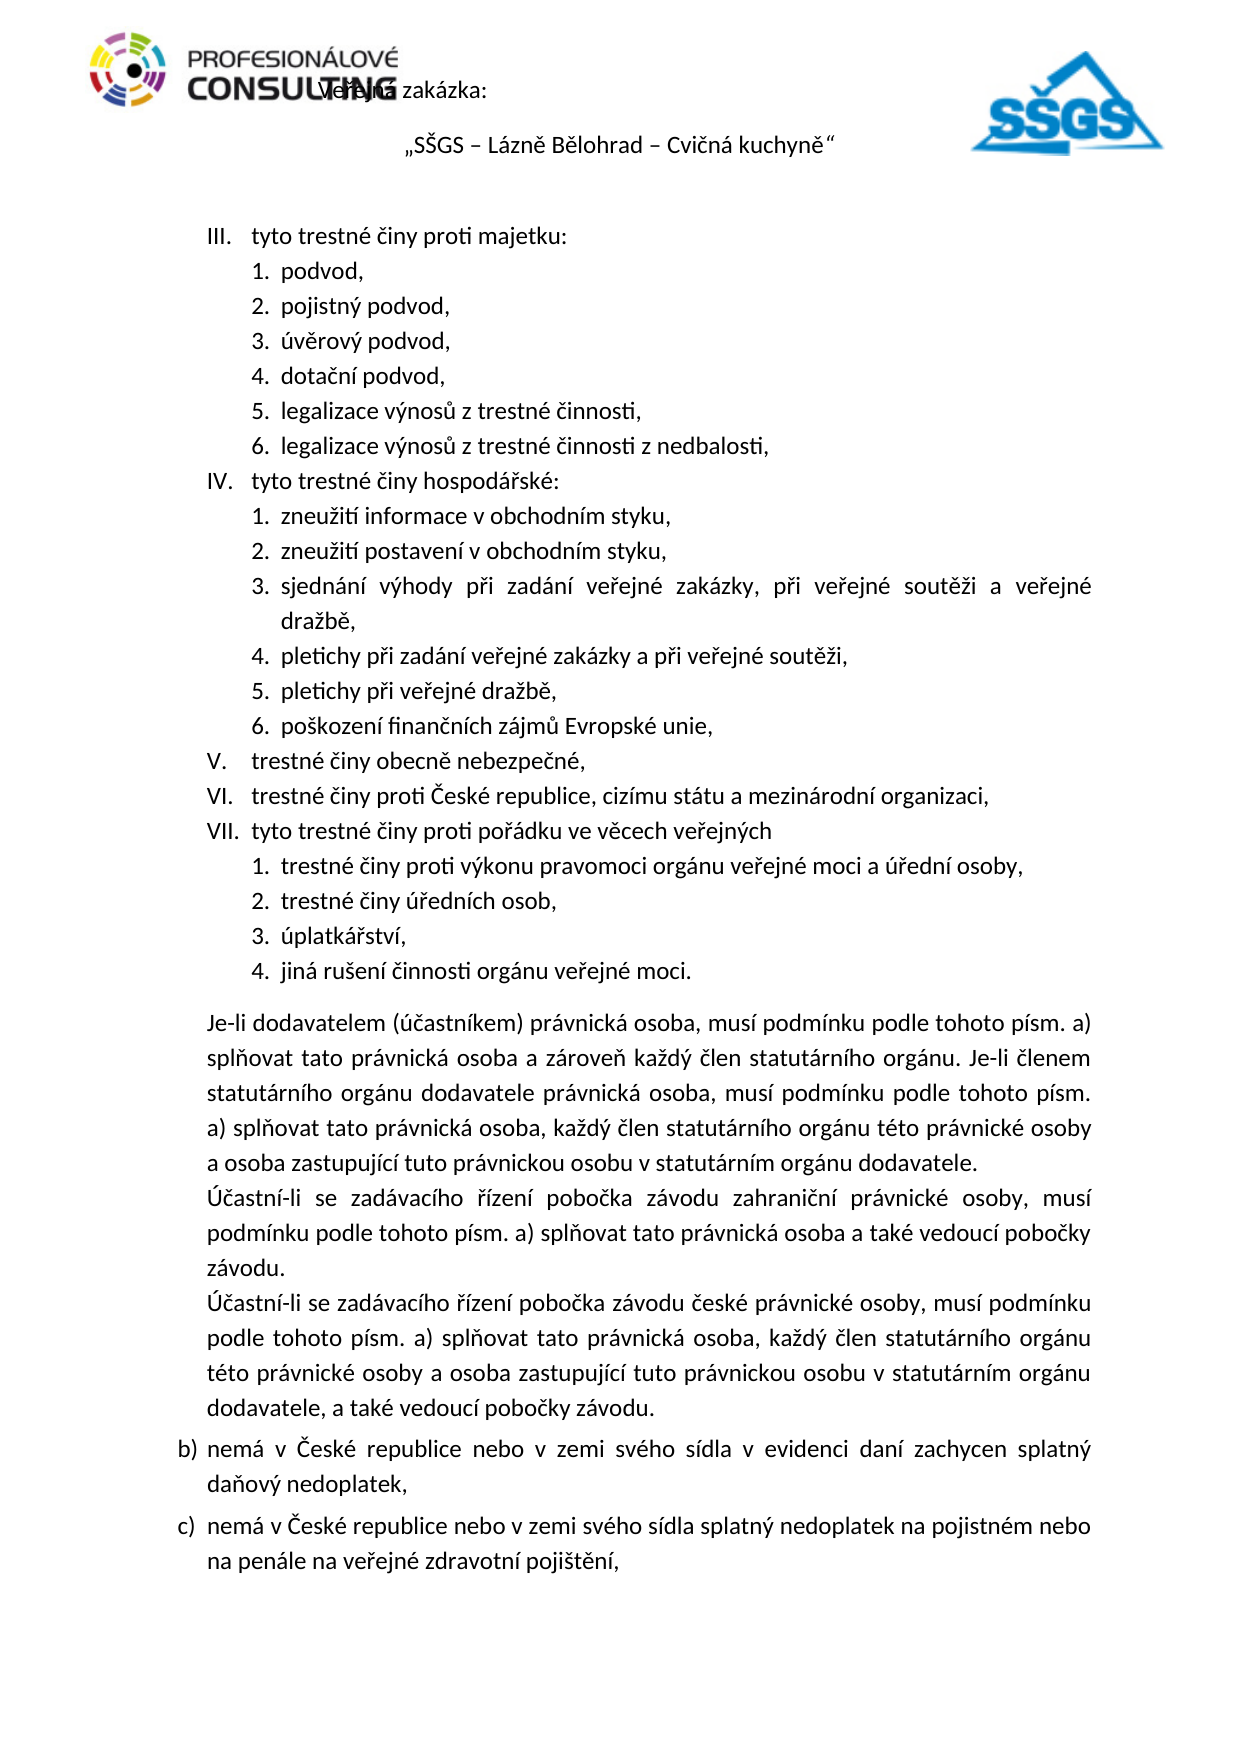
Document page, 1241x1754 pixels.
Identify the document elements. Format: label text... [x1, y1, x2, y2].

list nemá v České republice nebo v zemi svého sídla v evidenci daní zachycen splatný daňový nedoplatek, [177, 1434, 1093, 1499]
list sjednání výhody při zadání veřejné zakázky, při veřejné soutěži a veřejné dražbě, [251, 570, 1093, 635]
text Je-li dodavatelem (účastníkem) právnická osoba, musí podmínku podle tohoto písm. a) splňovat tato právnická osoba a zároveň každý člen statutárního orgánu. Je-li členem statutárního orgánu dodavatele právnická osoba, musí podmínku podle tohoto písm. a) splňovat tato právnická osoba, každý člen statutárního orgánu této právnické osoby a osoba zastupující tuto právnickou osobu v statutárním orgánu dodavatele. [207, 1007, 1093, 1178]
list legalizace výnosů z trestné činnosti z nedbalosti, [251, 430, 1093, 460]
list úplatkářství, [251, 920, 1093, 950]
list trestné činy proti výkonu pravomoci orgánu veřejné moci a úřední osoby, [251, 850, 1093, 880]
list zneužití informace v obchodním styku, [251, 500, 1093, 530]
list trestné činy obecně nebezpečné, [207, 745, 1093, 775]
list trestné činy proti České republice, cizímu státu a mezinárodní organizaci, [207, 780, 1093, 810]
list pojistný podvod, [251, 290, 1093, 320]
list úvěrový podvod, [251, 325, 1093, 355]
list legalizace výnosů z trestné činnosti, [251, 395, 1093, 425]
text Účastní-li se zadávacího řízení pobočka závodu zahraniční právnické osoby, musí podmínku podle tohoto písm. a) splňovat tato právnická osoba a také vedoucí pobočky závodu. [207, 1182, 1093, 1283]
picture [84, 26, 404, 113]
list nemá v České republice nebo v zemi svého sídla splatný nedoplatek na pojistném nebo na penále na veřejné zdravotní pojištění, [177, 1510, 1093, 1575]
list pletichy při zadání veřejné zakázky a při veřejné soutěži, [251, 640, 1093, 670]
list jiná rušení činnosti orgánu veřejné moci. [251, 955, 1093, 985]
list zneužití postavení v obchodním styku, [251, 535, 1093, 565]
list dotační podvod, [251, 360, 1093, 390]
list poškození finančních zájmů Evropské unie, [251, 710, 1093, 740]
text Účastní-li se zadávacího řízení pobočka závodu české právnické osoby, musí podmínku podle tohoto písm. a) splňovat tato právnická osoba, každý člen statutárního orgánu této právnické osoby a osoba zastupující tuto právnickou osobu v statutárním orgánu dodavatele, a také vedoucí pobočky závodu. [207, 1287, 1093, 1423]
list trestné činy úředních osob, [251, 885, 1093, 915]
list tyto trestné činy proti majetku: [207, 220, 1093, 250]
list tyto trestné činy hospodářské: [207, 465, 1093, 495]
list tyto trestné činy proti pořádku ve věcech veřejných [207, 815, 1093, 845]
list podvod, [251, 255, 1093, 285]
list pletichy při veřejné dražbě, [251, 675, 1093, 705]
picture [970, 51, 1167, 156]
